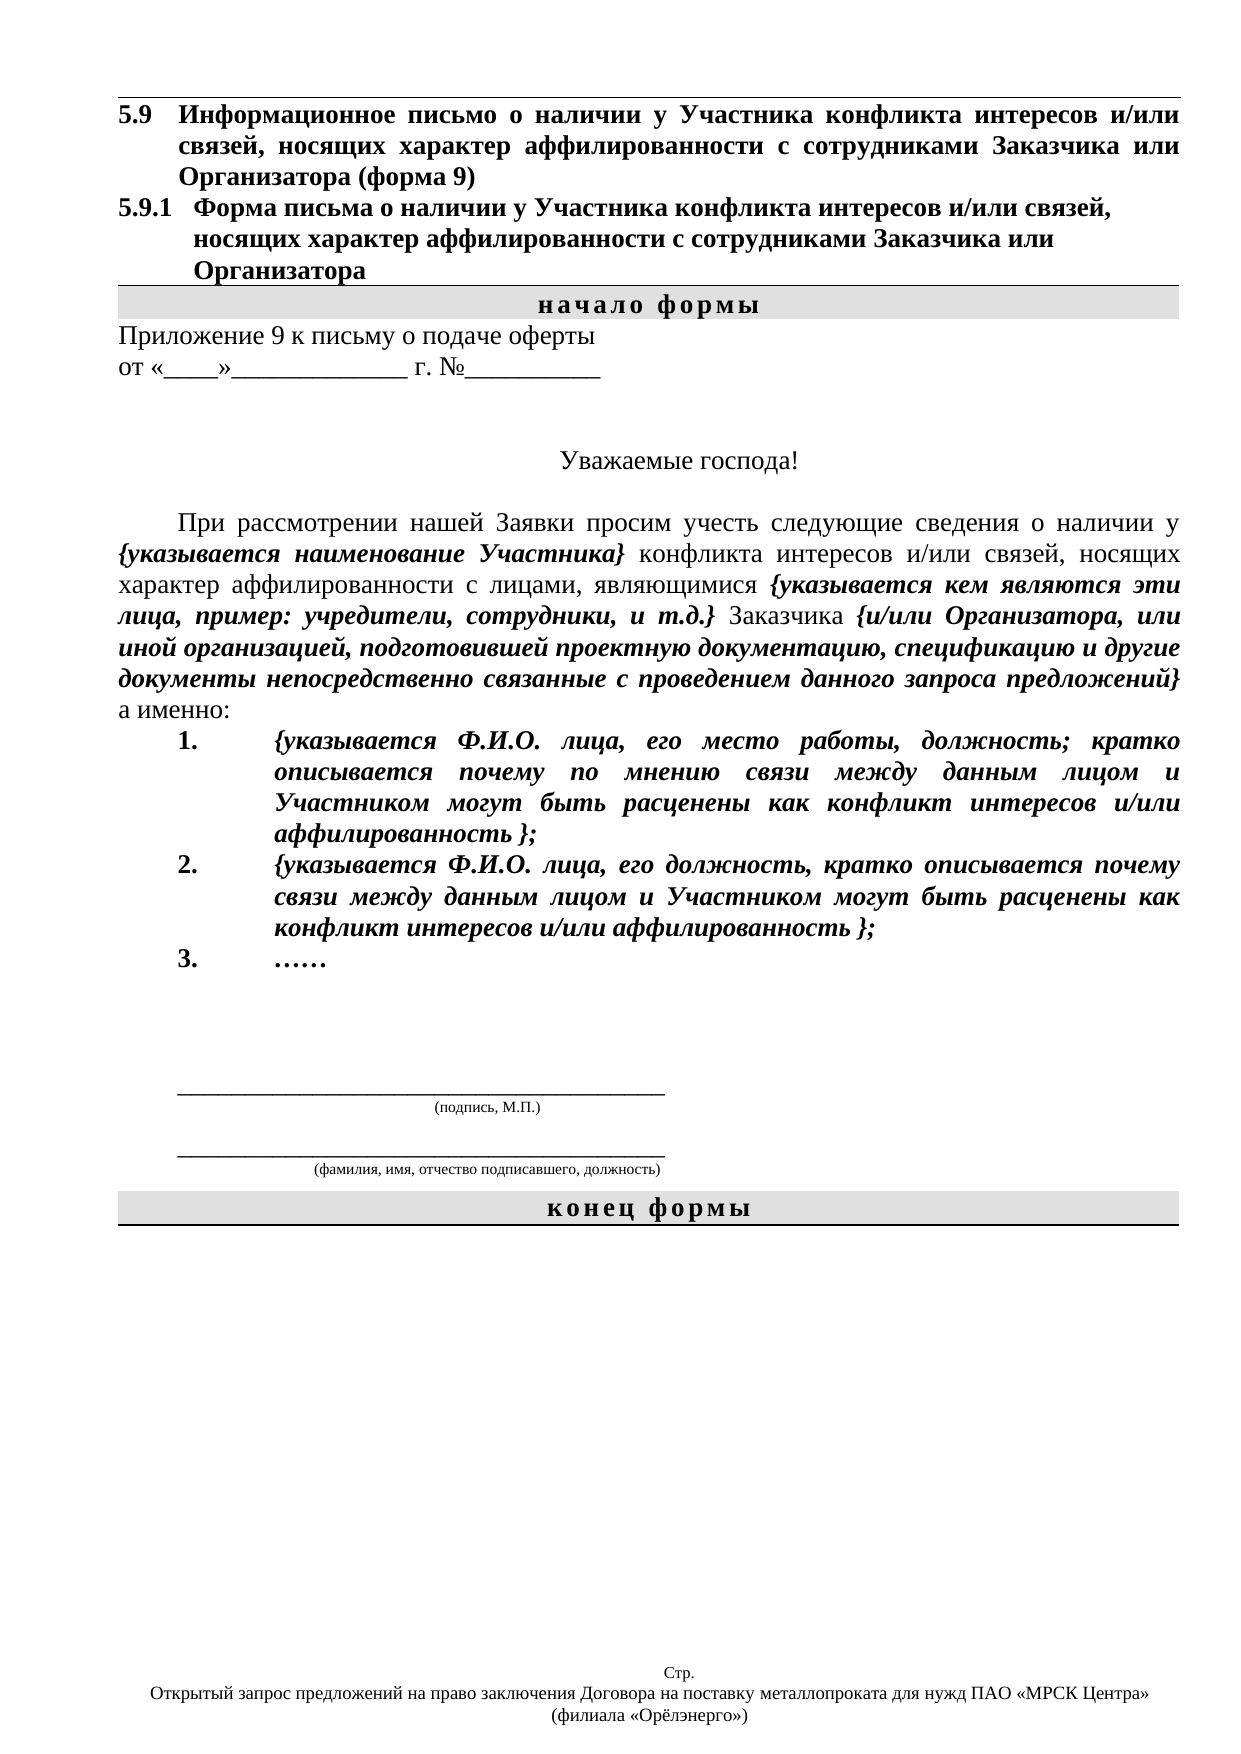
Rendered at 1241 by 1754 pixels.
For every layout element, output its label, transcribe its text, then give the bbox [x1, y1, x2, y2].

text (подпись, М.П.) [118, 1098, 797, 1129]
text конец формы [118, 1191, 1179, 1224]
text начало формы [118, 286, 1179, 319]
text ____________________________________ [118, 1067, 1181, 1098]
text При рассмотрении нашей Заявки просим учесть следующие сведения о наличии у {указывается наименование Участника} конфликта интересов и/или связей, носящих характер аффилированности с лицами, являющимися {указывается кем являются эти лица, пример: учредители, сотрудники, и т.д.} Заказчика {и/или Организатора, или иной организацией, подготовившей проектную документацию, спецификацию и другие документы непосредственно связанные с проведением данного запроса предложений} а именно: [118, 506, 1181, 724]
text (фамилия, имя, отчество подписавшего, должность) [118, 1160, 797, 1191]
text Уважаемые господа! [118, 444, 1181, 475]
text Приложение 9 к письму о подаче оферты от «____»_____________ г. №__________ [118, 319, 1181, 381]
list {указывается Ф.И.О. лица, его должность, кратко описывается почему связи между данным лицом и Участником могут быть расценены как конфликт интересов и/или аффилированность }; [177, 849, 1181, 942]
subtitle Форма письма о наличии у Участника конфликта интересов и/или связей, носящих характер аффилированности с сотрудниками Заказчика или Организатора [118, 191, 1181, 285]
list {указывается Ф.И.О. лица, его место работы, должность; кратко описывается почему по мнению связи между данным лицом и Участником могут быть расценены как конфликт интересов и/или аффилированность }; [177, 724, 1181, 849]
subtitle Информационное письмо о наличии у Участника конфликта интересов и/или связей, носящих характер аффилированности с сотрудниками Заказчика или Организатора (форма 9) [118, 98, 1181, 191]
list …… [177, 942, 1181, 973]
text ____________________________________ [118, 1129, 1181, 1160]
